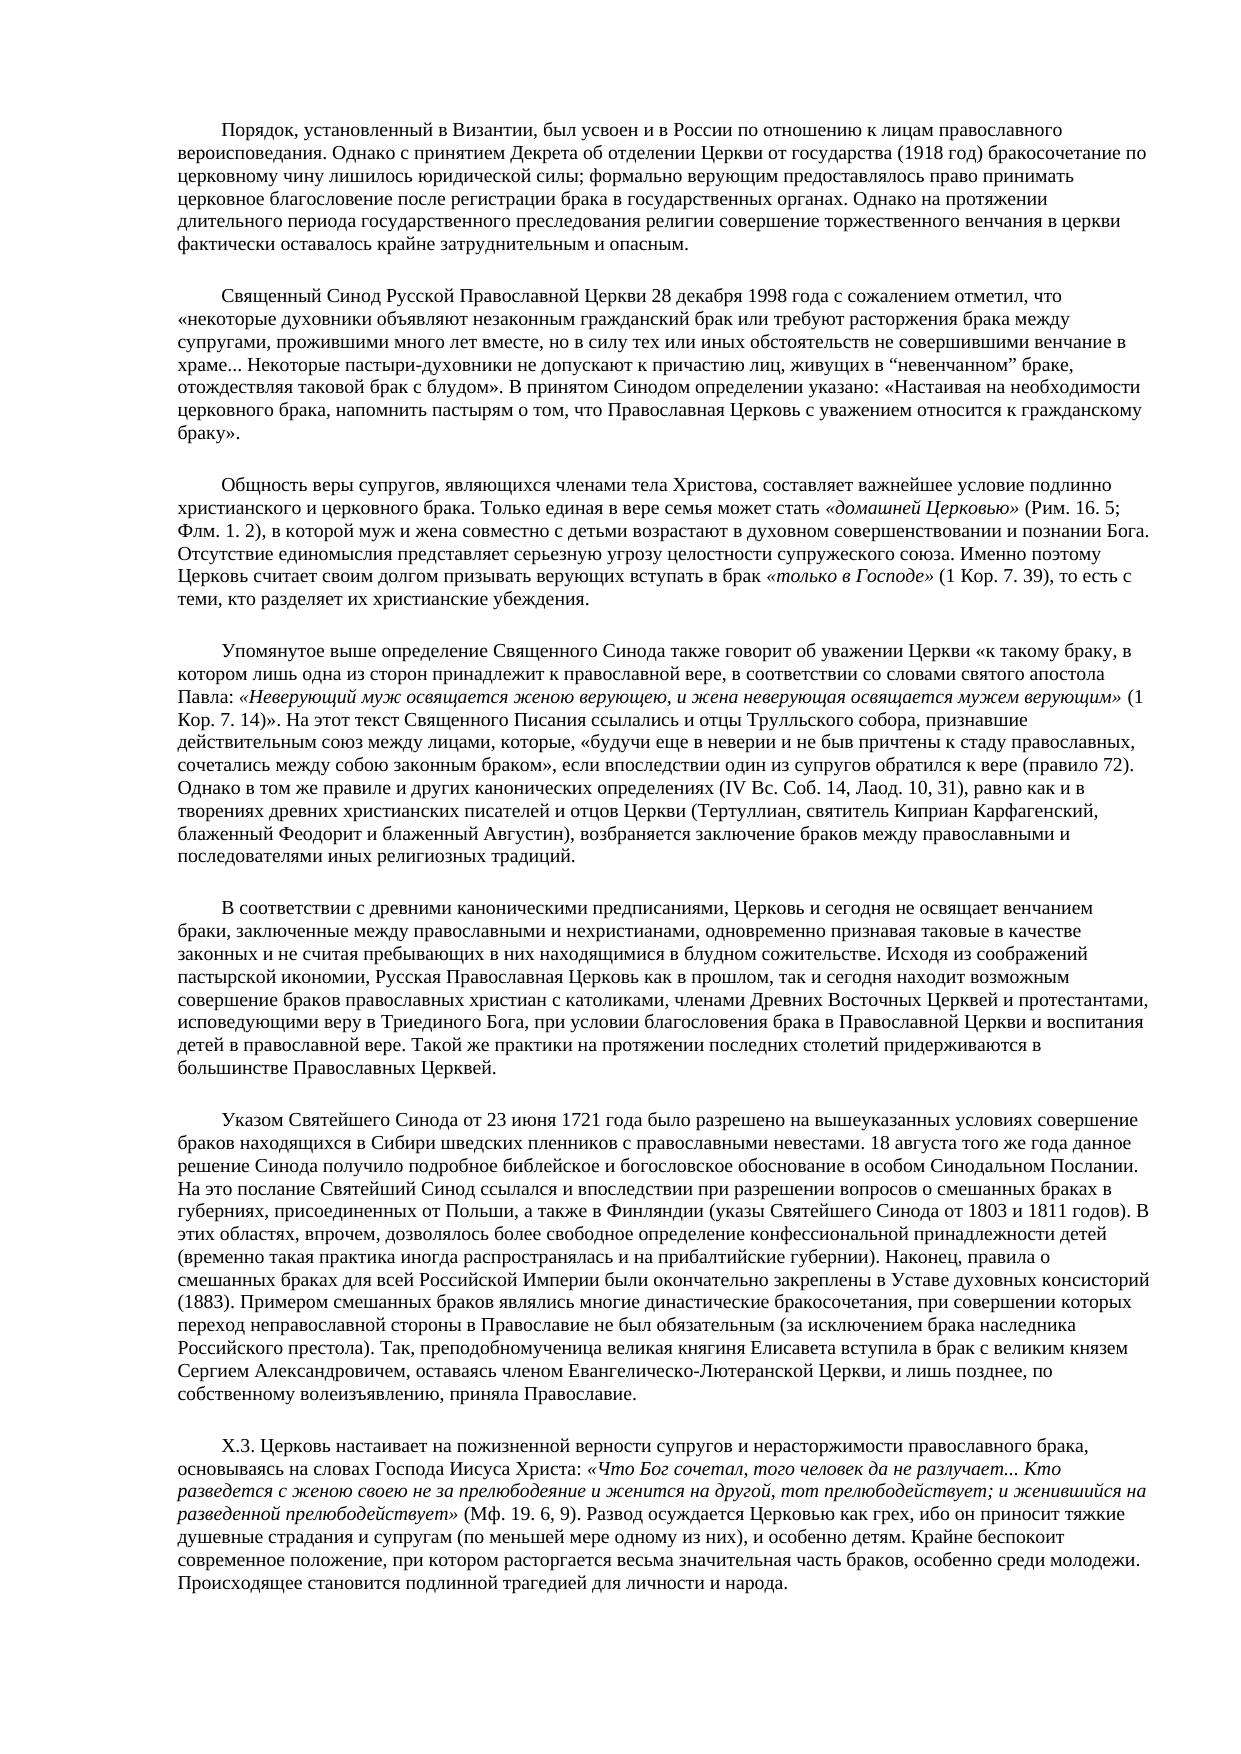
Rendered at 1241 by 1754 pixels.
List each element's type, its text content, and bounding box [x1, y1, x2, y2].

text Х.3. Церковь настаивает на пожизненной верности супругов и нерасторжимости православного брака, основываясь на словах Господа Иисуса Христа: «Что Бог сочетал, того человек да не разлучает... Кто разведется с женою своею не за прелюбодеяние и женится на другой, тот прелюбодействует; и женившийся на разведенной прелюбодействует» (Мф. 19. 6, 9). Развод осуждается Церковью как грех, ибо он приносит тяжкие душевные страдания и супругам (по меньшей мере одному из них), и особенно детям. Крайне беспокоит современное положение, при котором расторгается весьма значительная часть браков, особенно среди молодежи. Происходящее становится подлинной трагедией для личности и народа. [177, 1434, 1152, 1593]
text В соответствии с древними каноническими предписаниями, Церковь и сегодня не освящает венчанием браки, заключенные между православными и нехристианами, одновременно признавая таковые в качестве законных и не считая пребывающих в них находящимися в блудном сожительстве. Исходя из соображений пастырской икономии, Русская Православная Церковь как в прошлом, так и сегодня находит возможным совершение браков православных христиан с католиками, членами Древних Восточных Церквей и протестантами, исповедующими веру в Триединого Бога, при условии благословения брака в Православной Церкви и воспитания детей в православной вере. Такой же практики на протяжении последних столетий придерживаются в большинстве Православных Церквей. [177, 896, 1152, 1079]
text Упомянутое выше определение Священного Синода также говорит об уважении Церкви «к такому браку, в котором лишь одна из сторон принадлежит к православной вере, в соответствии со словами святого апостола Павла: «Неверующий муж освящается женою верующею, и жена неверующая освящается мужем верующим» (1 Кор. 7. 14)». На этот текст Священного Писания ссылались и отцы Трулльского собора, признавшие действительным союз между лицами, которые, «будучи еще в неверии и не быв причтены к стаду православных, сочетались между собою законным браком», если впоследствии один из супругов обратился к вере (правило 72). Однако в том же правиле и других канонических определениях (IV Вс. Соб. 14, Лаод. 10, 31), равно как и в творениях древних христианских писателей и отцов Церкви (Тертуллиан, святитель Киприан Карфагенский, блаженный Феодорит и блаженный Августин), возбраняется заключение браков между православными и последователями иных религиозных традиций. [177, 639, 1152, 867]
text Указом Святейшего Синода от 23 июня 1721 года было разрешено на вышеуказанных условиях совершение браков находящихся в Сибири шведских пленников с православными невестами. 18 августа того же года данное решение Синода получило подробное библейское и богословское обоснование в особом Синодальном Послании. На это послание Святейший Синод ссылался и впоследствии при разрешении вопросов о смешанных браках в губерниях, присоединенных от Польши, а также в Финляндии (указы Святейшего Синода от 1803 и 1811 годов). В этих областях, впрочем, дозволялось более свободное определение конфессиональной принадлежности детей (временно такая практика иногда распространялась и на прибалтийские губернии). Наконец, правила о смешанных браках для всей Российской Империи были окончательно закреплены в Уставе духовных консисторий (1883). Примером смешанных браков являлись многие династические бракосочетания, при совершении которых переход неправославной стороны в Православие не был обязательным (за исключением брака наследника Российского престола). Так, преподобномученица великая княгиня Елисавета вступила в брак с великим князем Сергием Александровичем, оставаясь членом Евангелическо-Лютеранской Церкви, и лишь позднее, по собственному волеизъявлению, приняла Православие. [177, 1108, 1152, 1404]
text Священный Синод Русской Православной Церкви 28 декабря 1998 года с сожалением отметил, что «некоторые духовники объявляют незаконным гражданский брак или требуют расторжения брака между супругами, прожившими много лет вместе, но в силу тех или иных обстоятельств не совершившими венчание в храме... Некоторые пастыри-духовники не допускают к причастию лиц, живущих в “невенчанном” браке, отождествляя таковой брак с блудом». В принятом Синодом определении указано: «Настаивая на необходимости церковного брака, напомнить пастырям о том, что Православная Церковь с уважением относится к гражданскому браку». [177, 284, 1152, 444]
text Общность веры супругов, являющихся членами тела Христова, составляет важнейшее условие подлинно христианского и церковного брака. Только единая в вере семья может стать «домашней Церковью» (Рим. 16. 5; Флм. 1. 2), в которой муж и жена совместно с детьми возрастают в духовном совершенствовании и познании Бога. Отсутствие единомыслия представляет серьезную угрозу целостности супружеского союза. Именно поэтому Церковь считает своим долгом призывать верующих вступать в брак «только в Господе» (1 Кор. 7. 39), то есть с теми, кто разделяет их христианские убеждения. [177, 473, 1152, 610]
text Порядок, установленный в Византии, был усвоен и в России по отношению к лицам православного вероисповедания. Однако с принятием Декрета об отделении Церкви от государства (1918 год) бракосочетание по церковному чину лишилось юридической силы; формально верующим предоставлялось право принимать церковное благословение после регистрации брака в государственных органах. Однако на протяжении длительного периода государственного преследования религии совершение торжественного венчания в церкви фактически оставалось крайне затруднительным и опасным. [177, 118, 1152, 255]
